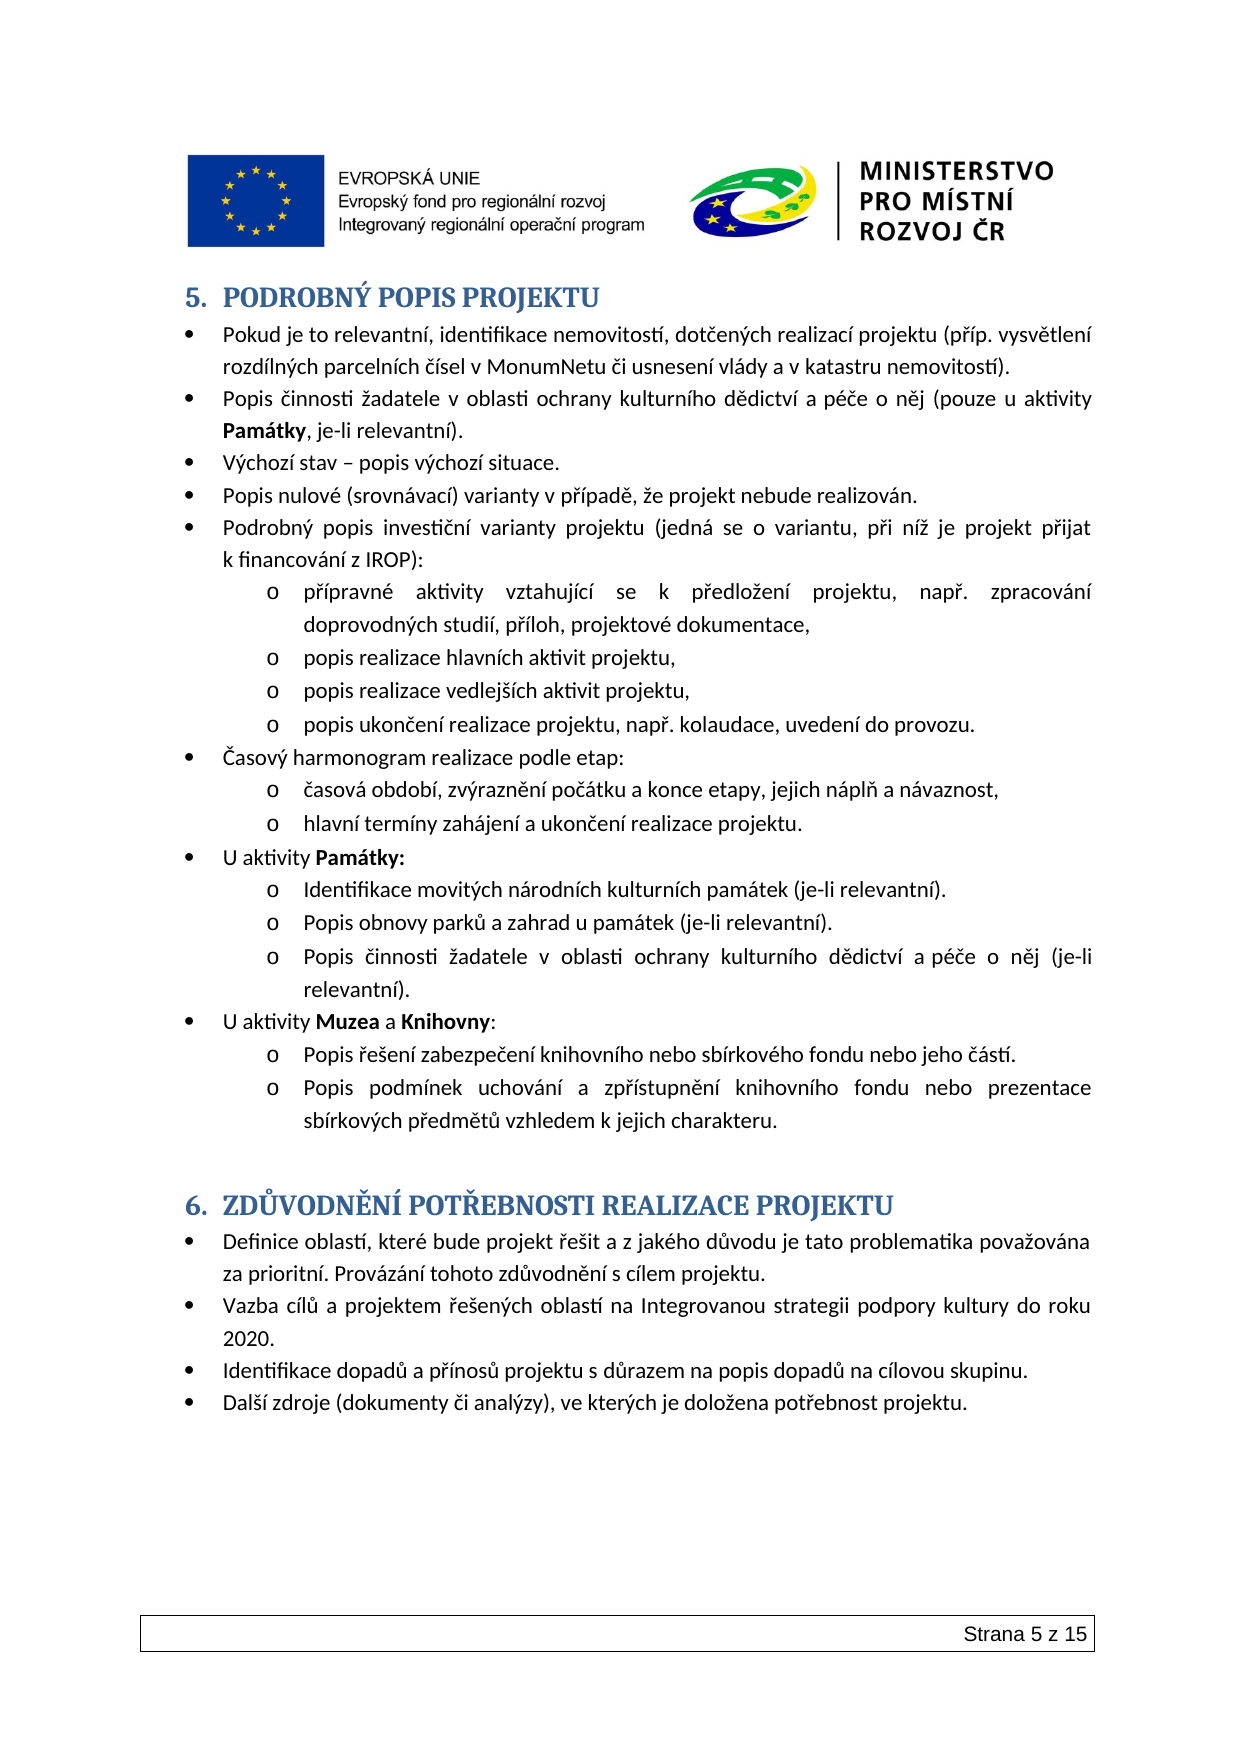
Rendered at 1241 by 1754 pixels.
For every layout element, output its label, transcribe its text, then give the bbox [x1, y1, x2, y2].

list Vazba cílů a projektem řešených oblastí na Integrovanou strategii podpory kultury do roku 2020. [185, 1292, 1093, 1352]
list Identifikace dopadů a přínosů projektu s důrazem na popis dopadů na cílovou skupinu. [185, 1356, 1093, 1384]
list Popis činnosti žadatele v oblasti ochrany kulturního dědictví a péče o něj (je-li relevantní). [266, 942, 1093, 1003]
list Popis podmínek uchování a zpřístupnění knihovního fondu nebo prezentace sbírkových předmětů vzhledem k jejich charakteru. [266, 1073, 1093, 1134]
list Výchozí stav – popis výchozí situace. [185, 448, 1093, 477]
list U aktivity Památky: [185, 843, 1093, 871]
list Popis řešení zabezpečení knihovního nebo sbírkového fondu nebo jeho částí. [266, 1040, 1093, 1069]
list Definice oblastí, které bude projekt řešit a z jakého důvodu je tato problematika považována za prioritní. Provázání tohoto zdůvodnění s cílem projektu. [185, 1227, 1093, 1287]
list popis realizace vedlejších aktivit projektu, [266, 676, 1093, 706]
list Pokud je to relevantní, identifikace nemovitostí, dotčených realizací projektu (příp. vysvětlení rozdílných parcelních čísel v MonumNetu či usnesení vlády a v katastru nemovitostí). [185, 320, 1093, 380]
list Další zdroje (dokumenty či analýzy), ve kterých je doložena potřebnost projektu. [185, 1388, 1093, 1416]
list Popis činnosti žadatele v oblasti ochrany kulturního dědictví a péče o něj (pouze u aktivity Památky, je-li relevantní). [185, 384, 1093, 444]
list Popis obnovy parků a zahrad u památek (je-li relevantní). [266, 908, 1093, 938]
subtitle ZDŮVODNĚNÍ POTŘEBNOSTI REALIZACE PROJEKTU [185, 1189, 1093, 1222]
picture [157, 123, 1083, 277]
list Popis nulové (srovnávací) varianty v případě, že projekt nebude realizován. [185, 481, 1093, 509]
list popis realizace hlavních aktivit projektu, [266, 643, 1093, 672]
list časová období, zvýraznění počátku a konce etapy, jejich náplň a návaznost, [266, 776, 1093, 805]
list přípravné aktivity vztahující se k předložení projektu, např. zpracování doprovodných studií, příloh, projektové dokumentace, [266, 577, 1093, 639]
list Časový harmonogram realizace podle etap: [185, 743, 1093, 771]
list U aktivity Muzea a Knihovny: [185, 1007, 1093, 1036]
list Identifikace movitých národních kulturních památek (je-li relevantní). [266, 875, 1093, 904]
list hlavní termíny zahájení a ukončení realizace projektu. [266, 809, 1093, 838]
list popis ukončení realizace projektu, např. kolaudace, uvedení do provozu. [266, 710, 1093, 739]
list Podrobný popis investiční varianty projektu (jedná se o variantu, při níž je projekt přijat k financování z IROP): [185, 513, 1093, 573]
